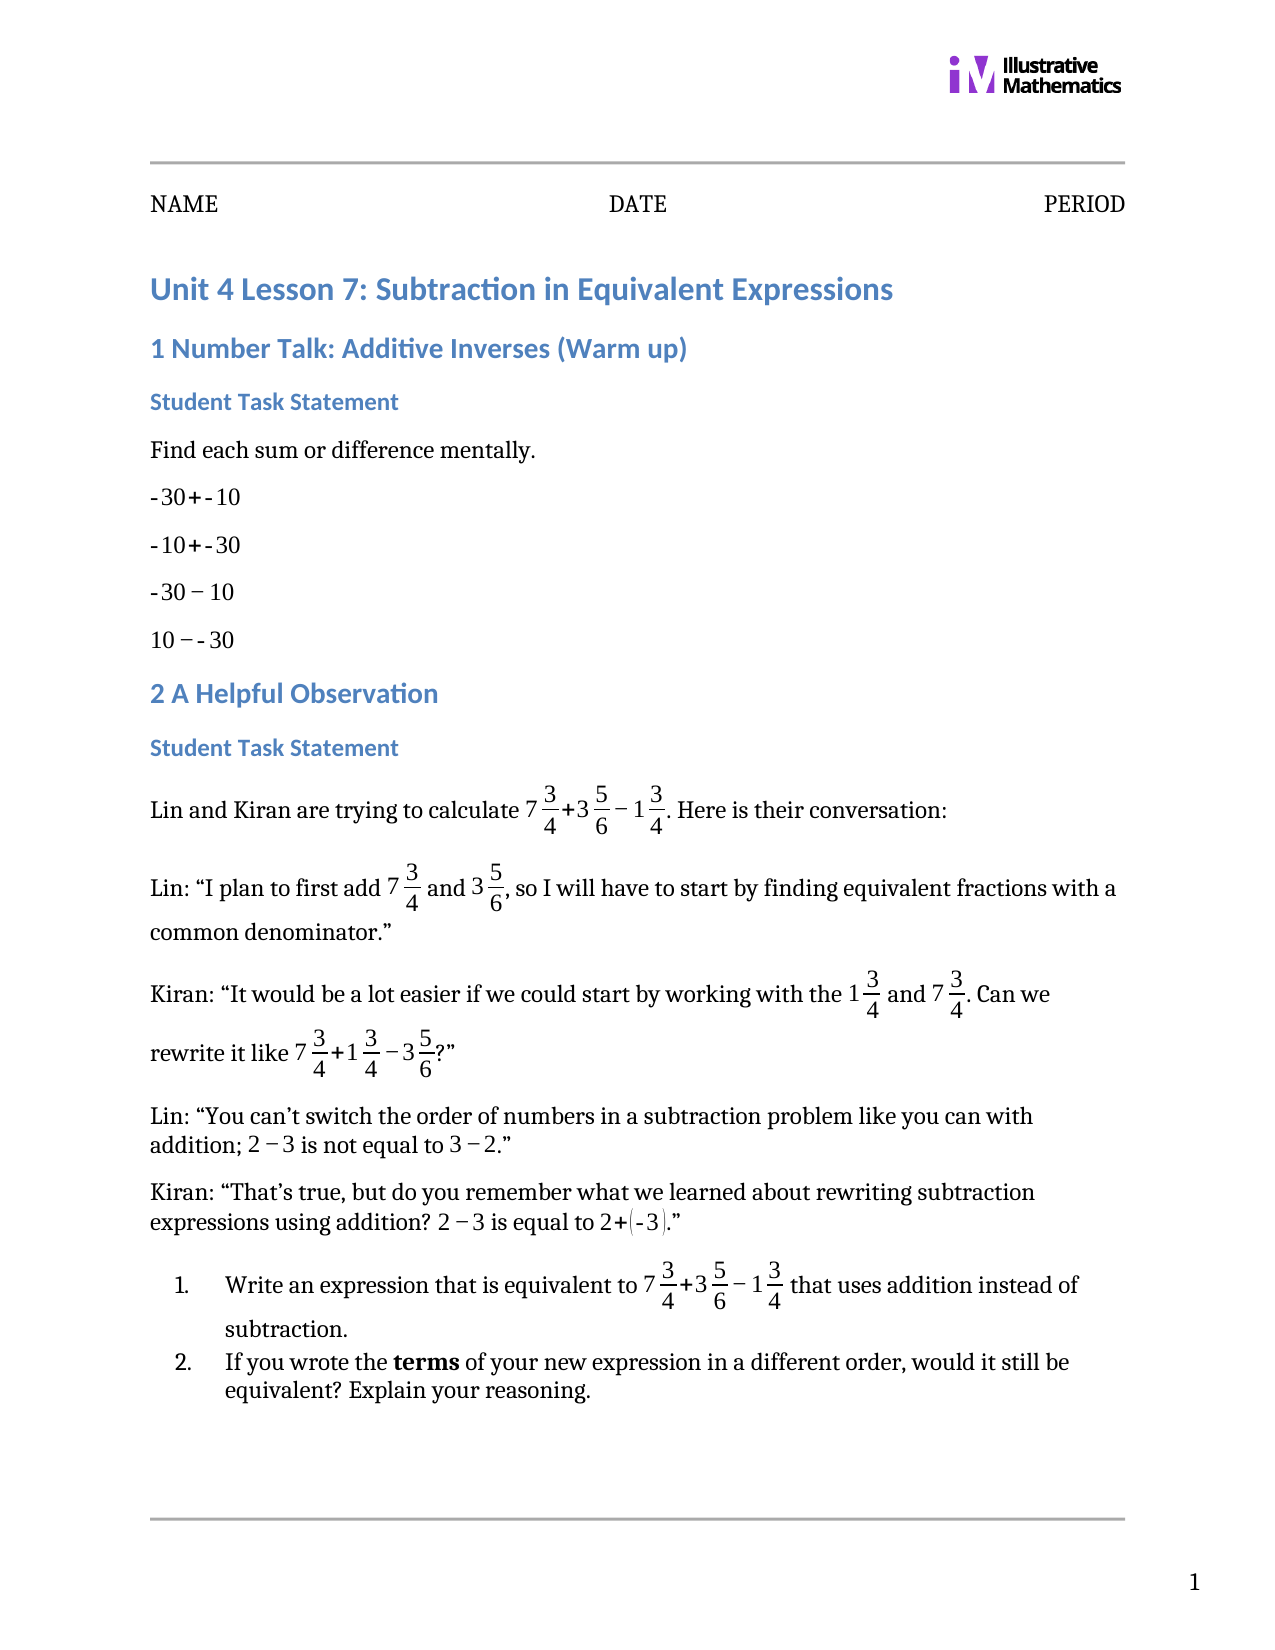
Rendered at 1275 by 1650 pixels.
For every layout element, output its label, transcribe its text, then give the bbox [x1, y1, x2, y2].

text Kiran: “That’s true, but do you remember what we learned about rewriting subtraction expressions using addition? is equal to .” [150, 1178, 1125, 1237]
text Find each sum or difference mentally. [150, 436, 1125, 464]
text Lin: “I plan to first add and , so I will have to start by finding equivalent fractions with a common denominator.” [150, 859, 1125, 946]
list If you wrote the terms of your new expression in a different order, would it still be equivalent? Explain your reasoning. [175, 1348, 1125, 1405]
list Write an expression that is equivalent to that uses addition instead of subtraction. [175, 1256, 1125, 1344]
subtitle Student Task Statement [150, 732, 1125, 762]
text Lin: “You can’t switch the order of numbers in a subtraction problem like you can with addition; is not equal to .” [150, 1102, 1125, 1159]
subtitle Student Task Statement [150, 386, 1125, 417]
subtitle 1 Number Talk: Additive Inverses (Warm up) [150, 330, 1125, 366]
text Kiran: “It would be a lot easier if we could start by working with the and . Can we rewrite it like ?” [150, 965, 1125, 1083]
picture [949, 55, 1121, 93]
subtitle 2 A Helpful Observation [150, 675, 1125, 711]
subtitle Unit 4 Lesson 7: Subtraction in Equivalent Expressions [150, 268, 1125, 309]
text Lin and Kiran are trying to calculate . Here is their conversation: [150, 781, 1125, 840]
